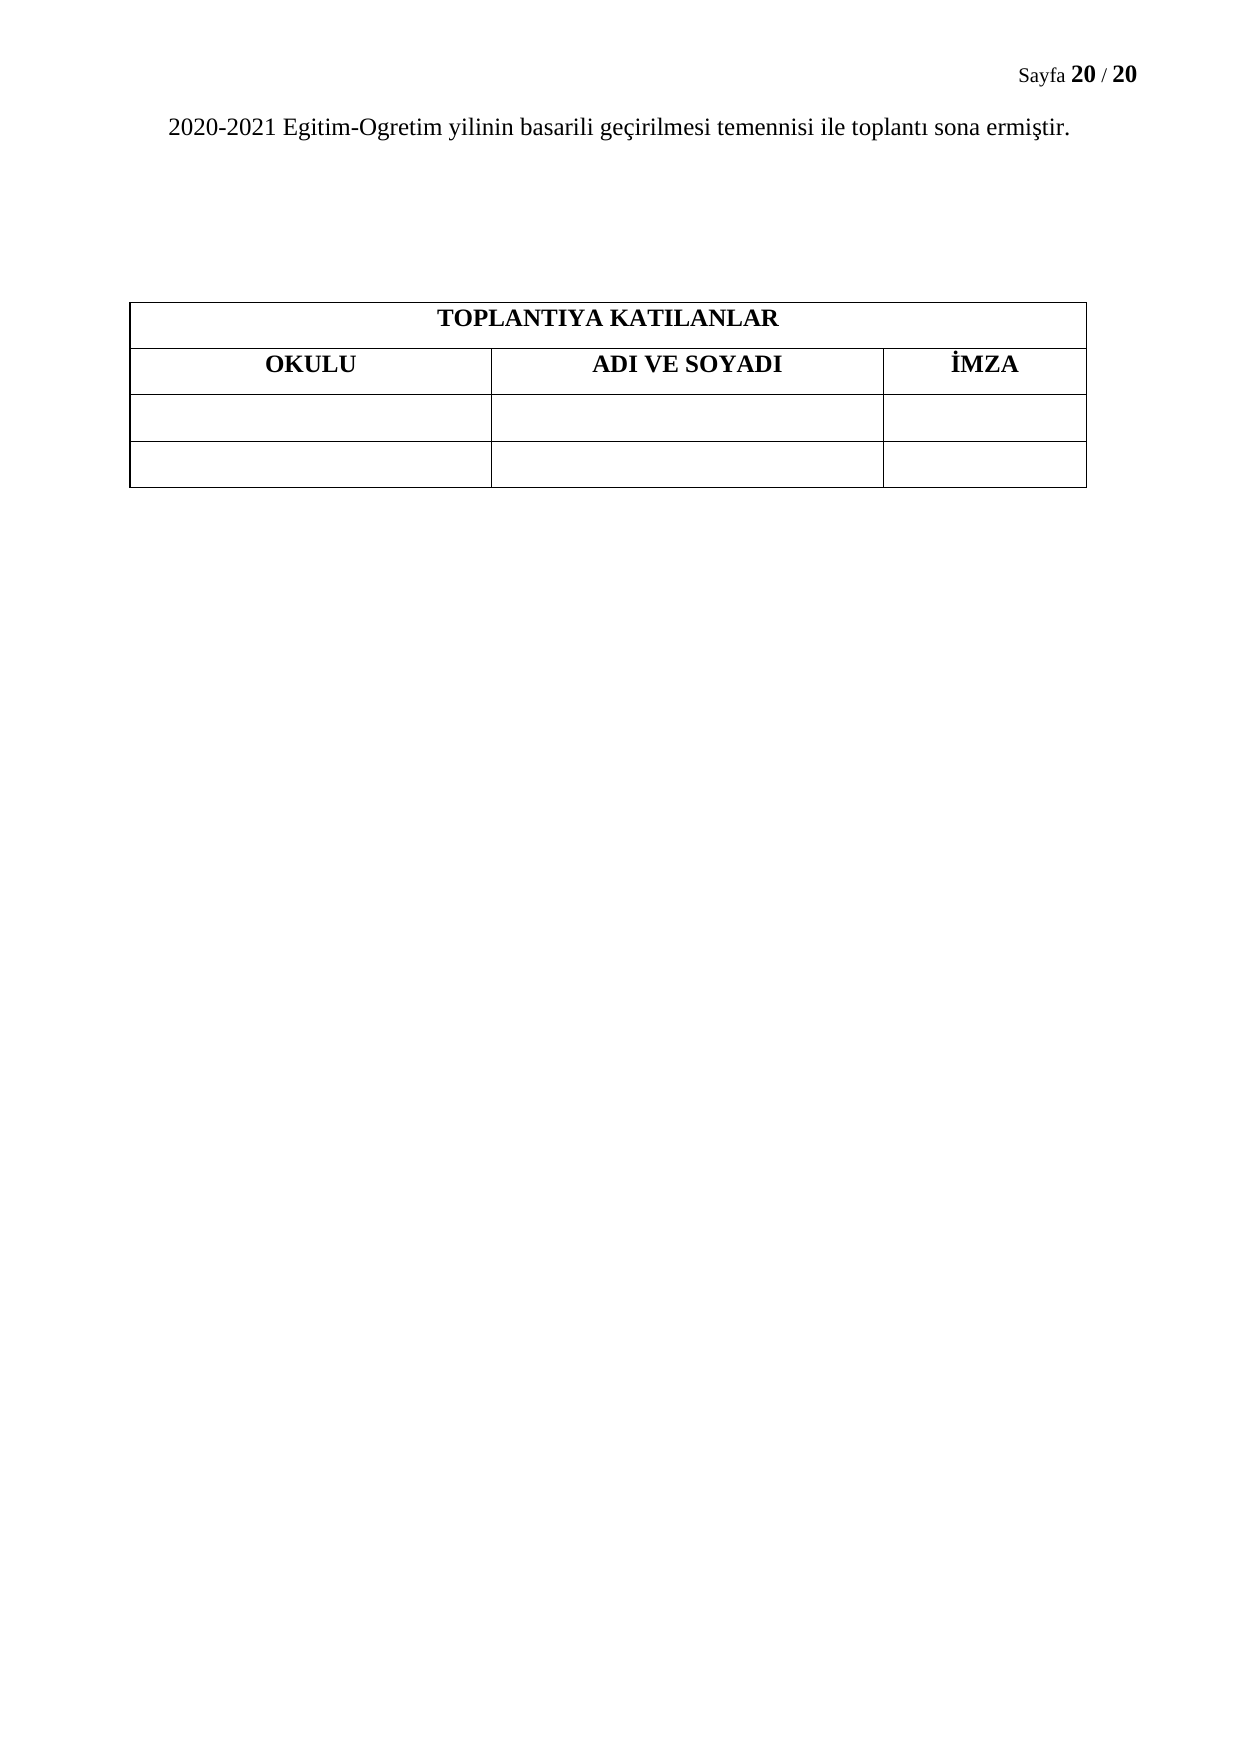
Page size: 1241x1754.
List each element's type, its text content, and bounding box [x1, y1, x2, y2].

table_cell [884, 442, 1086, 487]
table_cell [131, 442, 491, 487]
table_cell [492, 395, 883, 441]
table_cell [492, 442, 883, 487]
table_cell [131, 395, 491, 441]
table_cell OKULU [131, 349, 491, 394]
table_cell İMZA [884, 349, 1086, 394]
table_header TOPLANTIYA KATILANLAR [131, 303, 1086, 348]
text 2020-2021 Egitim-Ogretim yilinin basarili geçirilmesi temennisi ile toplantı sona ermiştir. [118, 112, 1137, 141]
table_cell ADI VE SOYADI [492, 349, 883, 394]
table_cell [884, 395, 1086, 441]
